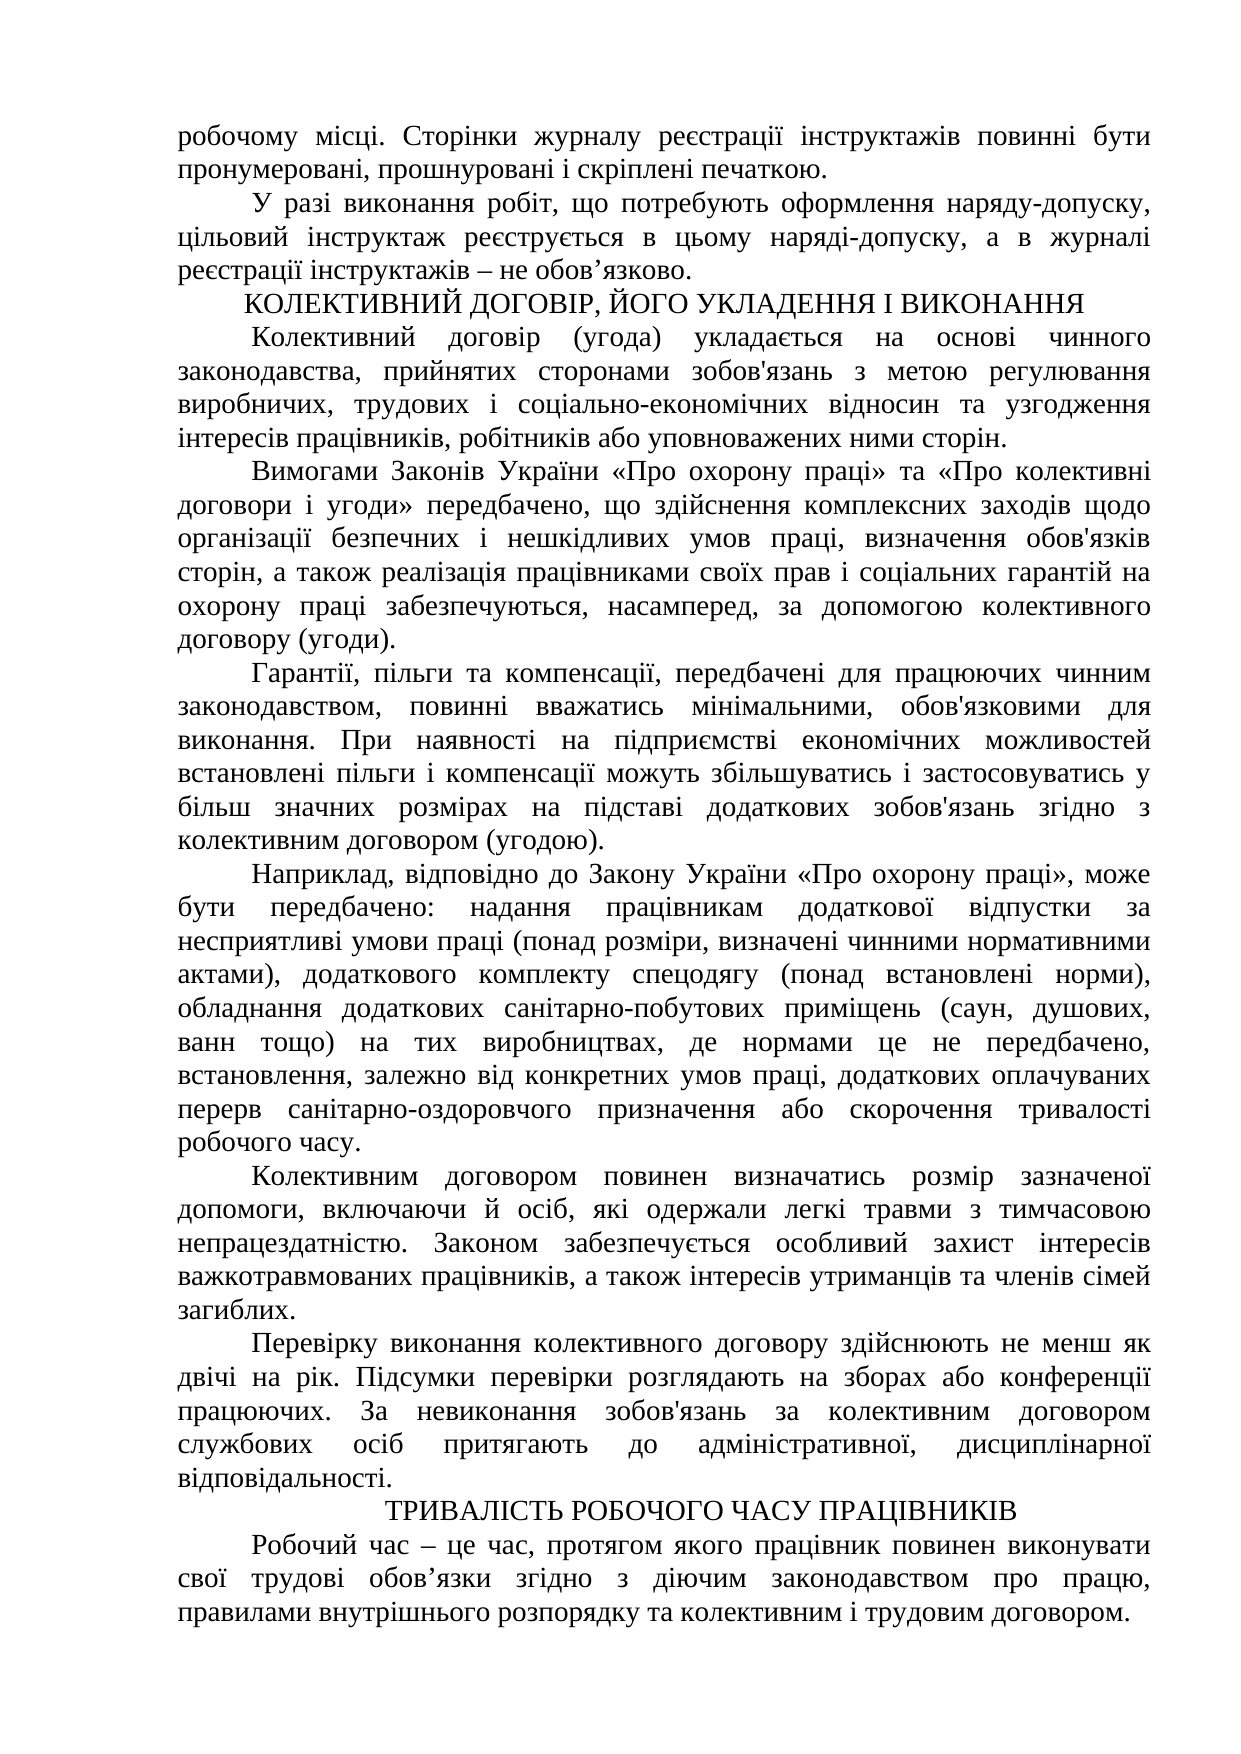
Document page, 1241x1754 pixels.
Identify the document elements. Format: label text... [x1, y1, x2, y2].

text У разі виконання робіт, що потребують оформлення наряду-допуску, цільовий інструктаж реєструється в цьому наряді-допуску, а в журналі реєстрації інструктажів – не обов’язково. [177, 185, 1152, 286]
text Вимогами Законів України «Про охорону праці» та «Про колективні договори і угоди» передбачено, що здійснення комплексних заходів щодо організації безпечних і нешкідливих умов праці, визначення обов'язків сторін, а також реалізація працівниками своїх прав і соціальних гарантій на охорону праці забезпечуються, насамперед, за допомогою колективного договору (угоди). [177, 453, 1152, 655]
text Наприклад, відповідно до Закону України «Про охорону праці», може бути передбачено: надання працівникам додаткової відпустки за несприятливі умови праці (понад розміри, визначені чинними нормативними актами), додаткового комплекту спецодягу (понад встановлені норми), обладнання додаткових санітарно-побутових приміщень (саун, душових, ванн тощо) на тих виробництвах, де нормами це не передбачено, встановлення, залежно від конкретних умов праці, додаткових оплачуваних перерв санітарно-оздоровчого призначення або скорочення тривалості робочого часу. [177, 856, 1152, 1158]
text ТРИВАЛІСТЬ РОБОЧОГО ЧАСУ ПРАЦІВНИКІВ [177, 1493, 1152, 1527]
text Колективний договір (угода) укладається на основі чинного законодавства, прийнятих сторонами зобов'язань з метою регулювання виробничих, трудових і соціально-економічних відносин та узгодження інтересів працівників, робітників або уповноважених ними сторін. [177, 319, 1152, 453]
text Гарантії, пільги та компенсації, передбачені для працюючих чинним законодавством, повинні вважатись мінімальними, обов'язковими для виконання. При наявності на підприємстві економічних можливостей встановлені пільги і компенсації можуть збільшуватись і застосовуватись у більш значних розмірах на підставі додаткових зобов'язань згідно з колективним договором (угодою). [177, 655, 1152, 856]
text Перевірку виконання колективного договору здійснюють не менш як двічі на рік. Підсумки перевірки розглядають на зборах або конференції працюючих. За невиконання зобов'язань за колективним договором службових осіб притягають до адміністративної, дисциплінарної відповідальності. [177, 1326, 1152, 1493]
text Колективним договором повинен визначатись розмір зазначеної допомоги, включаючи й осіб, які одержали легкі травми з тимчасовою непрацездатністю. Законом забезпечується особливий захист інтересів важкотравмованих працівників, а також інтересів утриманців та членів сімей загиблих. [177, 1158, 1152, 1326]
text Робочий час – це час, протягом якого працівник повинен виконувати свої трудові обов’язки згідно з діючим законодавством про працю, правилами внутрішнього розпорядку та колективним і трудовим договором. [177, 1527, 1152, 1627]
text Колективний договір, його укладення і виконання [177, 286, 1152, 319]
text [177, 118, 1152, 185]
